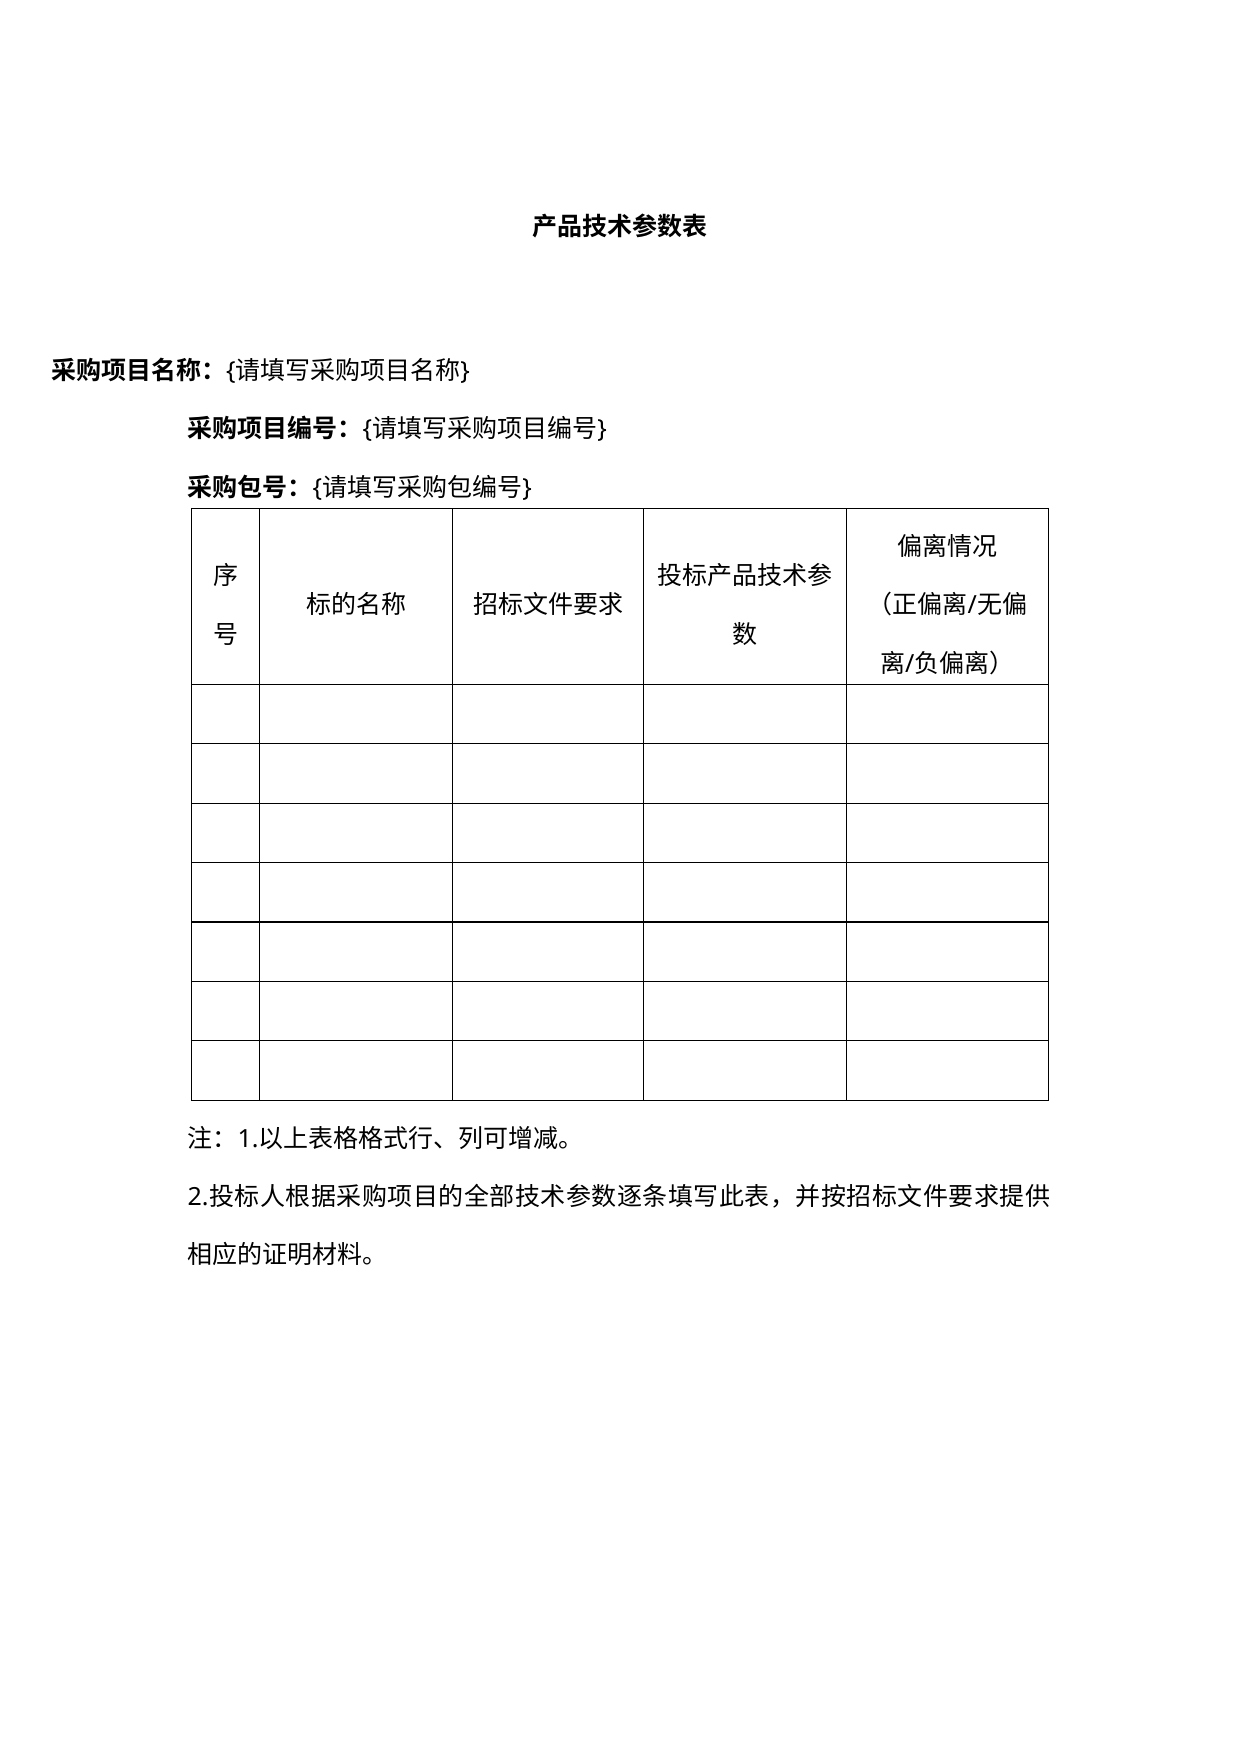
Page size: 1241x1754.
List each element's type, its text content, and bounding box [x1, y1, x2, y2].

table_cell [644, 685, 846, 743]
table_cell [847, 863, 1048, 921]
table_cell [260, 1041, 452, 1099]
table_cell [192, 923, 259, 981]
table_cell [192, 1041, 259, 1099]
table_cell [847, 982, 1048, 1040]
table_header 标的名称 [260, 509, 452, 684]
table_cell [453, 1041, 643, 1099]
table_cell [644, 982, 846, 1040]
table_cell [847, 804, 1048, 862]
table_cell [453, 685, 643, 743]
table_cell [192, 685, 259, 743]
table_cell [453, 923, 643, 981]
table_cell [260, 804, 452, 862]
table_header 投标产品技术参数 [644, 509, 846, 684]
table_cell [260, 685, 452, 743]
table_cell [847, 744, 1048, 803]
table_cell [644, 744, 846, 803]
table_cell [847, 1041, 1048, 1099]
text 采购项目名称：{请填写采购项目名称} [51, 333, 1053, 391]
table_cell [453, 744, 643, 803]
table_header 招标文件要求 [453, 509, 643, 684]
table_cell [192, 744, 259, 803]
table_cell [644, 923, 846, 981]
subtitle 产品技术参数表 [187, 189, 1053, 247]
table_header 偏离情况 （正偏离/无偏离/负偏离） [847, 509, 1048, 684]
table_cell [260, 982, 452, 1040]
table_cell [192, 863, 259, 921]
table_cell [644, 863, 846, 921]
table_cell [453, 804, 643, 862]
text 采购包号：{请填写采购包编号} [187, 449, 1053, 508]
table_cell [192, 982, 259, 1040]
table_cell [453, 982, 643, 1040]
text 2.投标人根据采购项目的全部技术参数逐条填写此表，并按招标文件要求提供相应的证明材料。 [187, 1159, 1053, 1276]
table_cell [260, 923, 452, 981]
table_header 序号 [192, 509, 259, 684]
table_cell [847, 685, 1048, 743]
table_cell [260, 863, 452, 921]
table_cell [192, 804, 259, 862]
table_cell [260, 744, 452, 803]
table_cell [453, 863, 643, 921]
table_cell [644, 804, 846, 862]
text 采购项目编号：{请填写采购项目编号} [187, 391, 1053, 449]
table_cell [847, 923, 1048, 981]
text 注：1.以上表格格式行、列可增减。 [187, 1101, 1053, 1159]
table_cell [644, 1041, 846, 1099]
